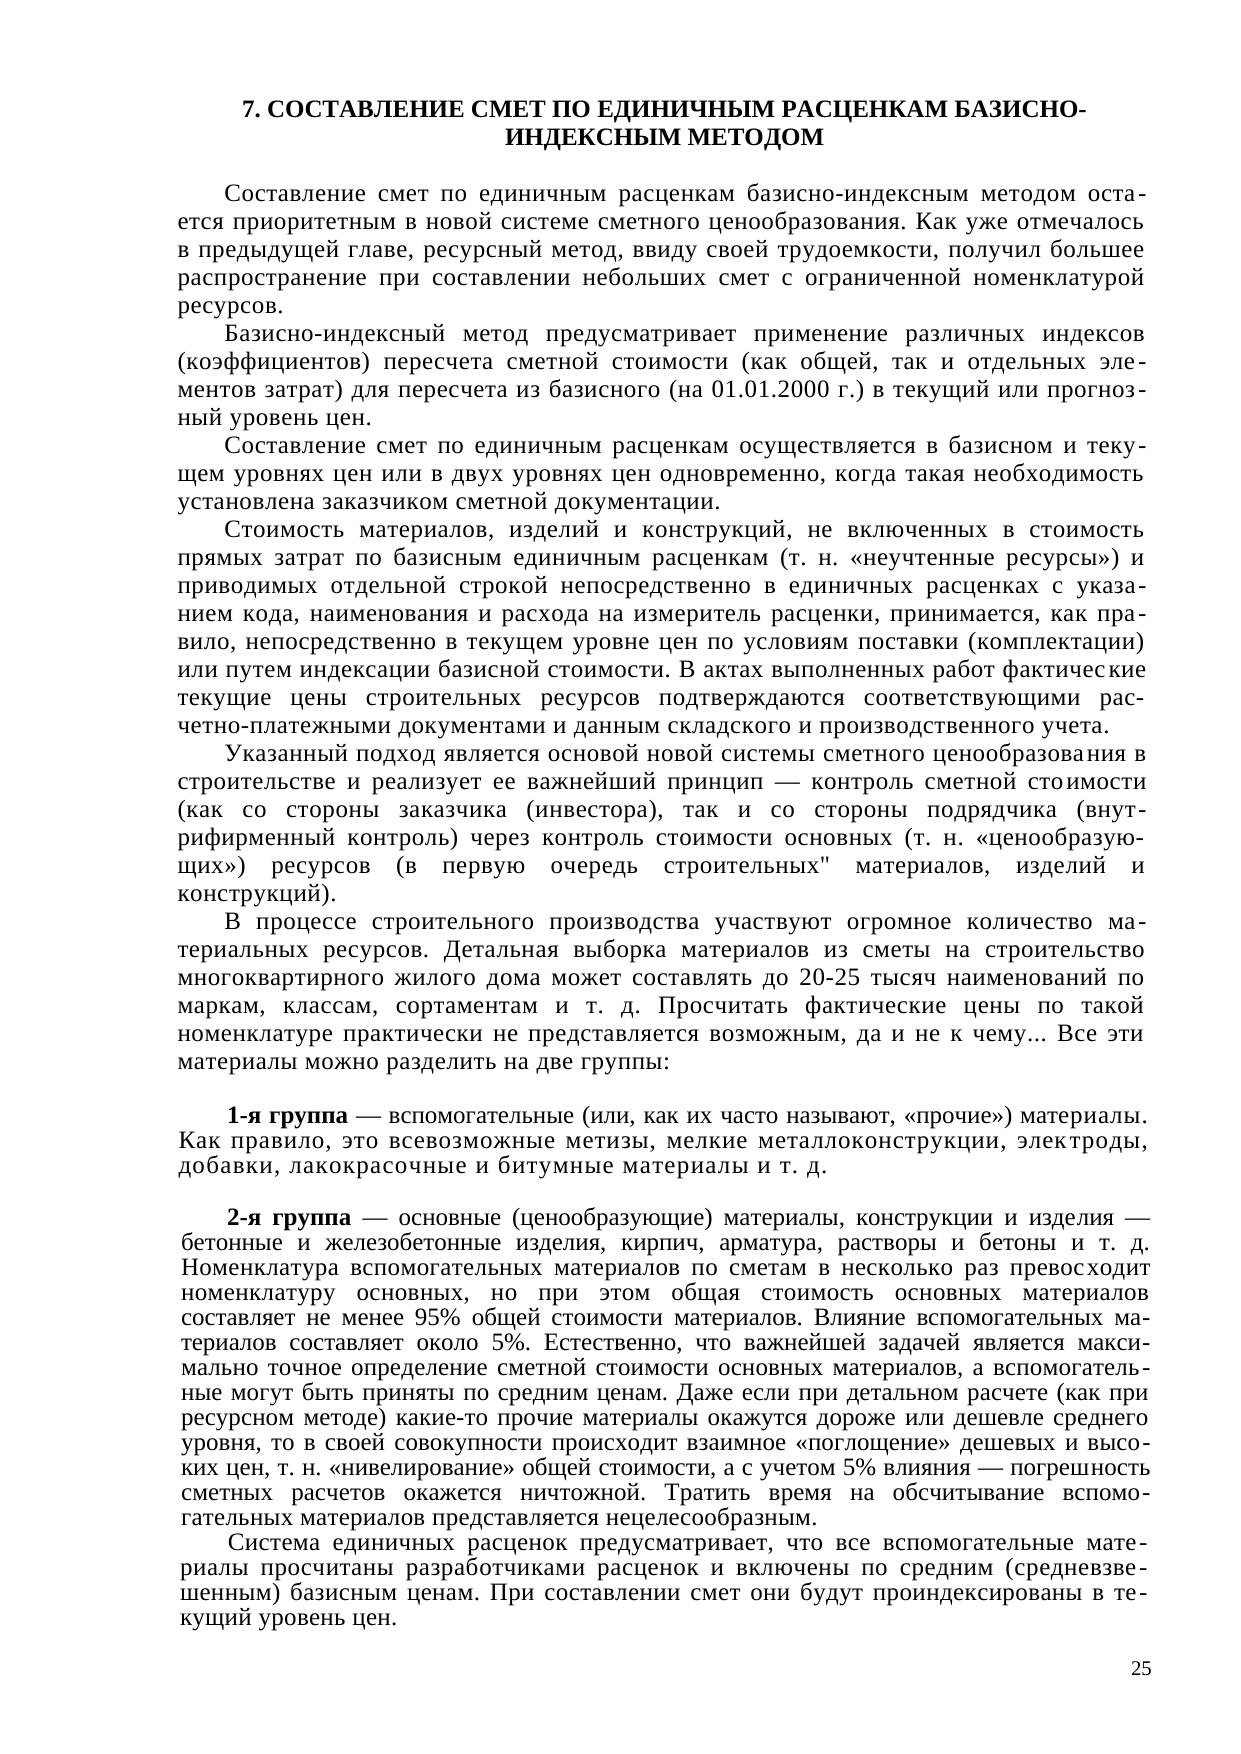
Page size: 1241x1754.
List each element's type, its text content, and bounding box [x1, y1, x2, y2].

text Составление смет по единичным расценкам осуществляется в базисном и текущем уровнях цен или в двух уровнях цен одновременно, когда такая необходимость установлена заказчиком сметной документации. [177, 431, 1146, 515]
text Система единичных расценок предусматривает, что все вспомогательные материалы просчитаны разработчиками расценок и включены по средним (средневзвешенным) базисным ценам. При составлении смет они будут проиндексированы в текущий уровень цен. [180, 1531, 1147, 1631]
text 7. СОСТАВЛЕНИЕ СМЕТ ПО ЕДИНИЧНЫМ РАСЦЕНКАМ БАЗИСНО- ИНДЕКСНЫМ МЕТОДОМ [177, 94, 1152, 151]
text В процессе строительного производства участвуют огромное количество материальных ресурсов. Детальная выборка материалов из сметы на строительство многоквартирного жилого дома может составлять до 20-25 тысяч наименований по маркам, классам, сортаментам и т. д. Просчитать фактические цены по такой номенклатуре практически не представляется возможным, да и не к чему... Все эти материалы можно разделить на две группы: [177, 907, 1146, 1075]
text Указанный подход является основой новой системы сметного ценообразования в строительстве и реализует ее важнейший принцип — контроль сметной стоимости (как со стороны заказчика (инвестора), так и со стороны подрядчика (внутрифирменный контроль) через контроль стоимости основных (т. н. «ценообразую-щих») ресурсов (в первую очередь строительных" материалов, изделий и конструкций). [177, 739, 1146, 907]
text 1-я группа — вспомогательные (или, как их часто называют, «прочие») материалы. Как правило, это всевозможные метизы, мелкие металлоконструкции, электроды, добавки, лакокрасочные и битумные материалы и т. д. [178, 1103, 1148, 1178]
text Стоимость материалов, изделий и конструкций, не включенных в стоимость прямых затрат по базисным единичным расценкам (т. н. «неучтенные ресурсы») и приводимых отдельной строкой непосредственно в единичных расценках с указанием кода, наименования и расхода на измеритель расценки, принимается, как правило, непосредственно в текущем уровне цен по условиям поставки (комплектации) или путем индексации базисной стоимости. В актах выполненных работ фактические текущие цены строительных ресурсов подтверждаются соответствующими рас-четно-платежными документами и данным складского и производственного учета. [177, 515, 1146, 739]
text Составление смет по единичным расценкам базисно-индексным методом остается приоритетным в новой системе сметного ценообразования. Как уже отмечалось в предыдущей главе, ресурсный метод, ввиду своей трудоемкости, получил большее распространение при составлении небольших смет с ограниченной номенклатурой ресурсов. [177, 179, 1146, 319]
text Базисно-индексный метод предусматривает применение различных индексов (коэффициентов) пересчета сметной стоимости (как общей, так и отдельных элементов затрат) для пересчета из базисного (на 01.01.2000 г.) в текущий или прогнозный уровень цен. [177, 319, 1146, 431]
text 2-я группа — основные (ценообразующие) материалы, конструкции и изделия — бетонные и железобетонные изделия, кирпич, арматура, растворы и бетоны и т. д. Номенклатура вспомогательных материалов по сметам в несколько раз превосходит номенклатуру основных, но при этом общая стоимость основных материалов составляет не менее 95% общей стоимости материалов. Влияние вспомогательных материалов составляет около 5%. Естественно, что важнейшей задачей является максимально точное определение сметной стоимости основных материалов, а вспомогательные могут быть приняты по средним ценам. Даже если при детальном расчете (как при ресурсном методе) какие-то прочие материалы окажутся дороже или дешевле среднего уровня, то в своей совокупности происходит взаимное «поглощение» дешевых и высоких цен, т. н. «нивелирование» общей стоимости, а с учетом 5% влияния — погрешность сметных расчетов окажется ничтожной. Тратить время на обсчитывание вспомогательных материалов представляется нецелесообразным. [181, 1205, 1150, 1530]
